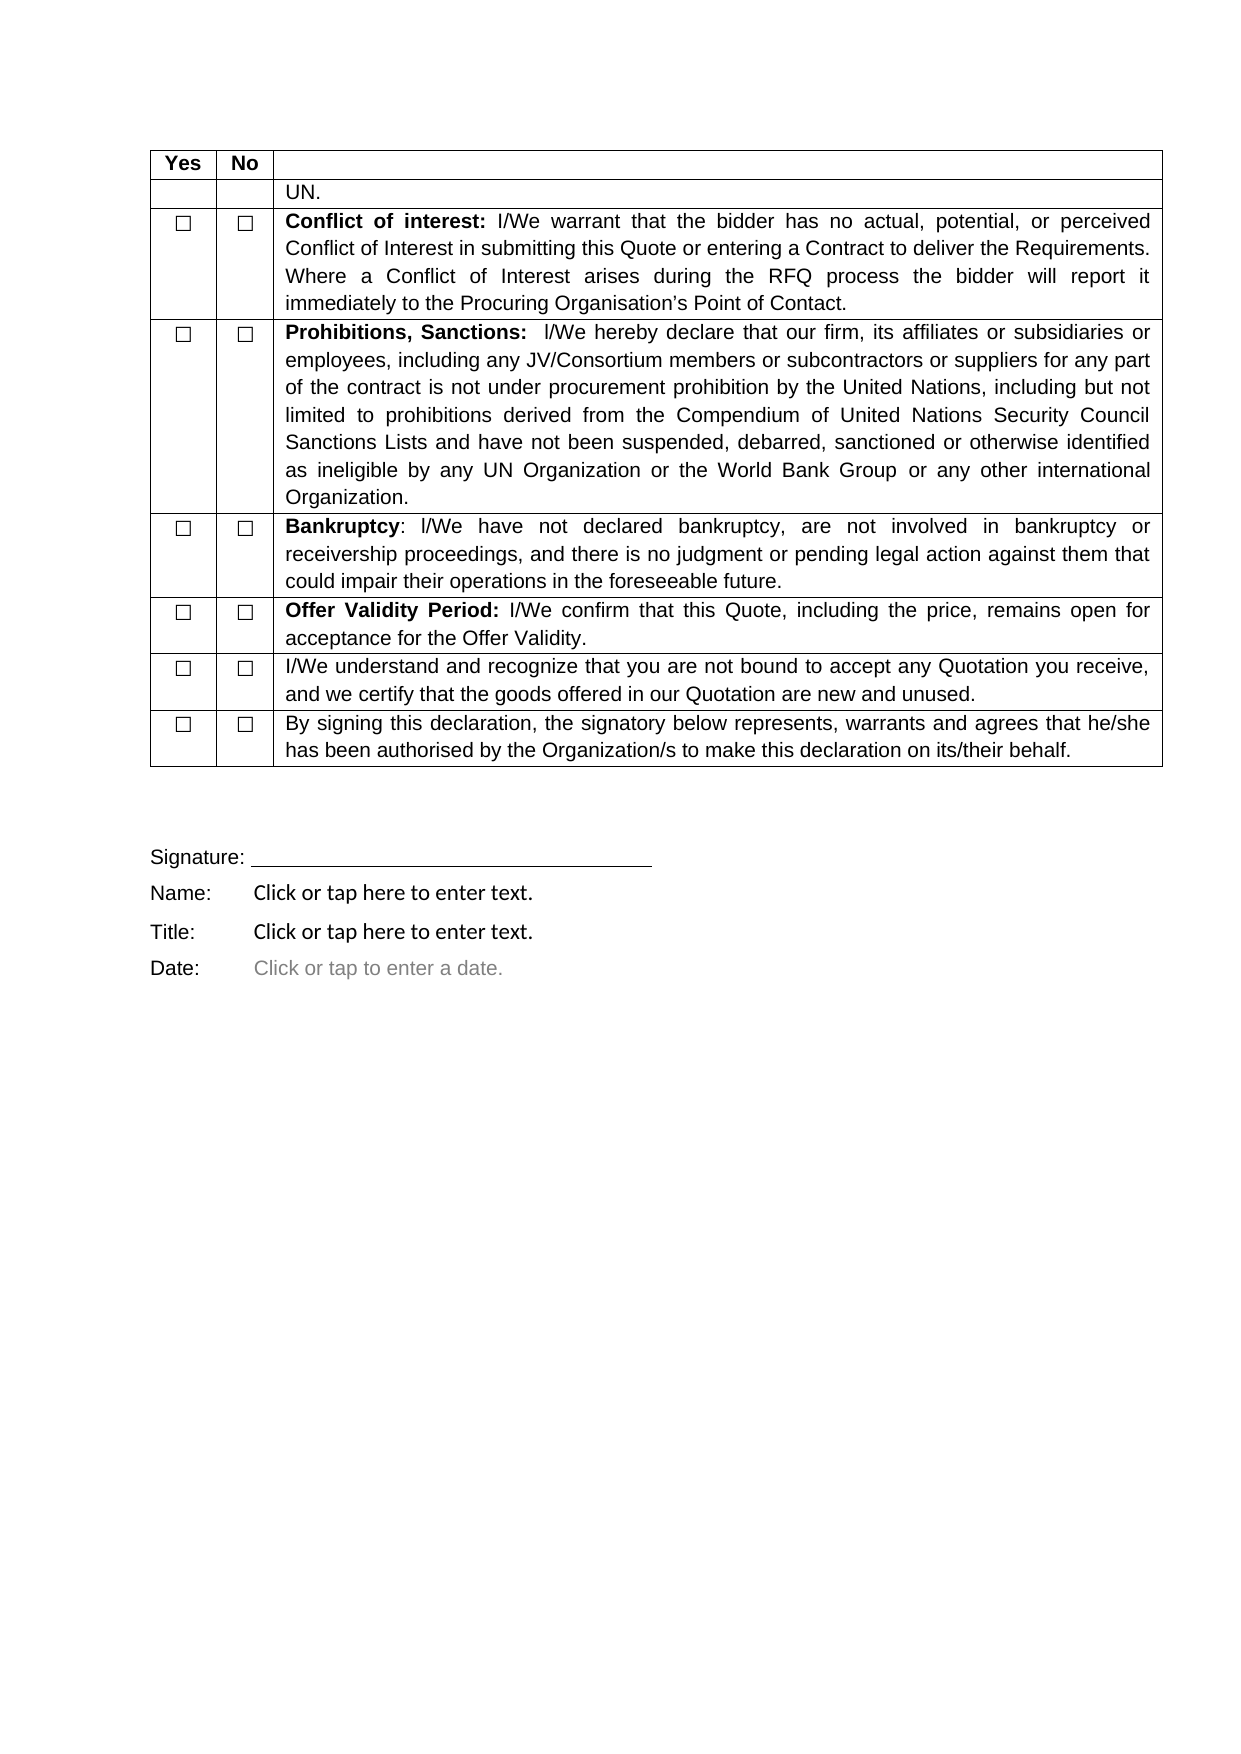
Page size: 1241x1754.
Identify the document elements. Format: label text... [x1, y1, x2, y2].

table_cell I/We understand and recognize that you are not bound to accept any Quotation you receive, and we certify that the goods offered in our Quotation are new and unused. [274, 654, 1162, 709]
table_cell Prohibitions, Sanctions: l/We hereby declare that our firm, its affiliates or subsidiaries or employees, including any JV/Consortium members or subcontractors or suppliers for any part of the contract is not under procurement prohibition by the United Nations, including but not limited to prohibitions derived from the Compendium of United Nations Security Council Sanctions Lists and have not been suspended, debarred, sanctioned or otherwise identified as ineligible by any UN Organization or the World Bank Group or any other international Organization. [274, 320, 1162, 513]
text Signature: [150, 845, 1090, 869]
text Title: [150, 917, 1090, 945]
table_cell By signing this declaration, the signatory below represents, warrants and agrees that he/she has been authorised by the Organization/s to make this declaration on its/their behalf. [274, 711, 1162, 766]
table_header [274, 151, 1162, 179]
table_header Yes [151, 151, 216, 179]
text Name: [150, 878, 1090, 907]
table_header No [217, 151, 273, 179]
table_cell Bankruptcy: l/We have not declared bankruptcy, are not involved in bankruptcy or receivership proceedings, and there is no judgment or pending legal action against them that could impair their operations in the foreseeable future. [274, 514, 1162, 597]
text Date: [150, 955, 1090, 979]
table_cell Conflict of interest: I/We warrant that the bidder has no actual, potential, or perceived Conflict of Interest in submitting this Quote or entering a Contract to deliver the Requirements. Where a Conflict of Interest arises during the RFQ process the bidder will report it immediately to the Procuring Organisation’s Point of Contact. [274, 209, 1162, 319]
table_cell Offer Validity Period: I/We confirm that this Quote, including the price, remains open for acceptance for the Offer Validity. [274, 598, 1162, 653]
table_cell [274, 180, 1162, 208]
